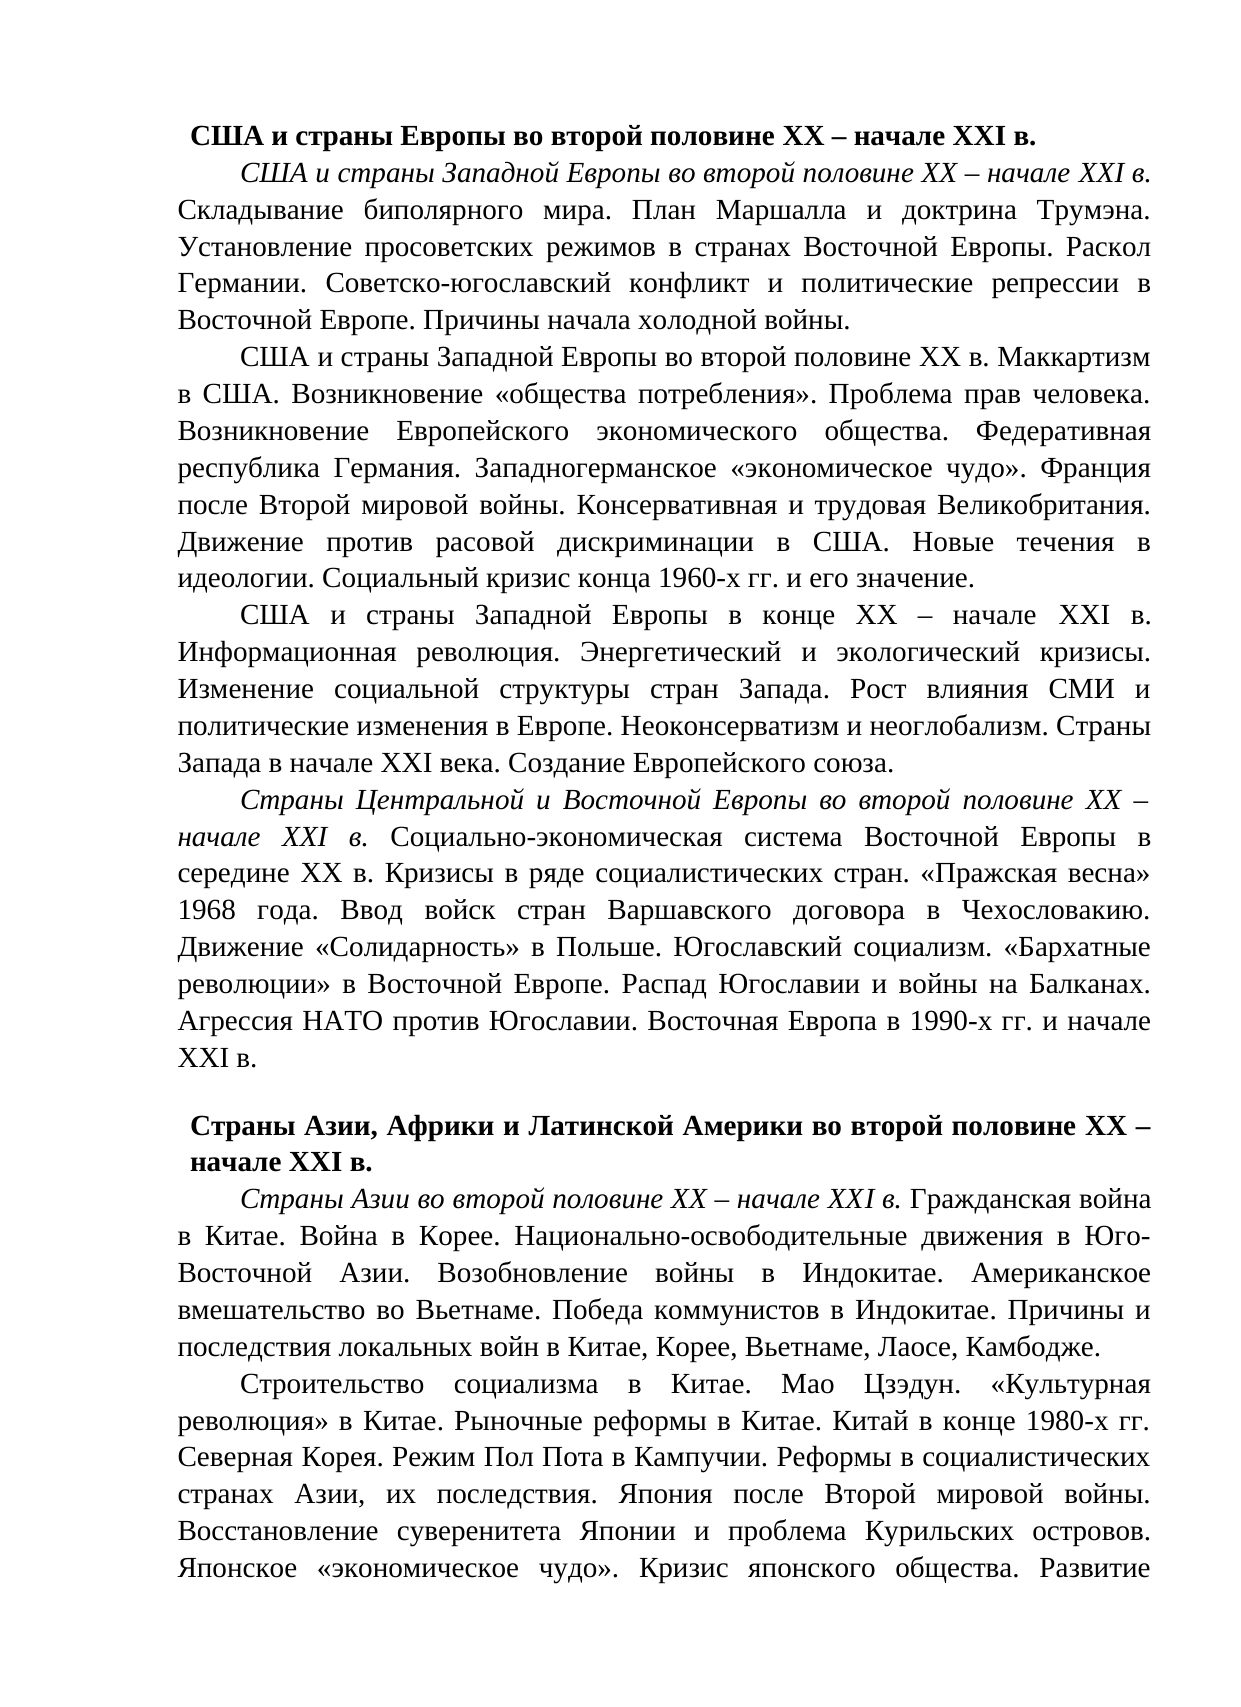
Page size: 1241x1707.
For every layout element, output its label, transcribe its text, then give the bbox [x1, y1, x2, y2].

text США и страны Западной Европы во второй половине ХХ в. Маккартизм в США. Возникновение «общества потребления». Проблема прав человека. Возникновение Европейского экономического общества. Федеративная республика Германия. Западногерманское «экономическое чудо». Франция после Второй мировой войны. Консервативная и трудовая Великобритания. Движение против расовой дискриминации в США. Новые течения в идеологии. Социальный кризис конца 1960-х гг. и его значение. [177, 339, 1152, 594]
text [177, 1366, 1152, 1584]
text Страны Азии, Африки и Латинской Америки во второй половине ХХ – начале XXI в. [190, 1108, 1152, 1178]
text США и страны Западной Европы в конце ХХ – начале XXI в. Информационная революция. Энергетический и экологический кризисы. Изменение социальной структуры стран Запада. Рост влияния СМИ и политические изменения в Европе. Неоконсерватизм и неоглобализм. Страны Запада в начале ХХI века. Создание Европейского союза. [177, 597, 1152, 778]
text Страны Центральной и Восточной Европы во второй половине ХХ – начале ХХI в. Социально-экономическая система Восточной Европы в середине ХХ в. Кризисы в ряде социалистических стран. «Пражская весна» 1968 года. Ввод войск стран Варшавского договора в Чехословакию. Движение «Солидарность» в Польше. Югославский социализм. «Бархатные революции» в Восточной Европе. Распад Югославии и войны на Балканах. Агрессия НАТО против Югославии. Восточная Европа в 1990-х гг. и начале ХХI в. [177, 782, 1152, 1073]
text Страны Азии во второй половине ХХ – начале ХХI в. Гражданская война в Китае. Война в Корее. Национально-освободительные движения в Юго-Восточной Азии. Возобновление войны в Индокитае. Американское вмешательство во Вьетнаме. Победа коммунистов в Индокитае. Причины и последствия локальных войн в Китае, Корее, Вьетнаме, Лаосе, Камбодже. [177, 1181, 1152, 1362]
text США и страны Западной Европы во второй половине ХХ – начале XXI в. Складывание биполярного мира. План Маршалла и доктрина Трумэна. Установление просоветских режимов в странах Восточной Европы. Раскол Германии. Советско-югославский конфликт и политические репрессии в Восточной Европе. Причины начала холодной войны. [177, 155, 1152, 336]
text США и страны Европы во второй половине XX – начале XXI в. [190, 118, 1152, 152]
